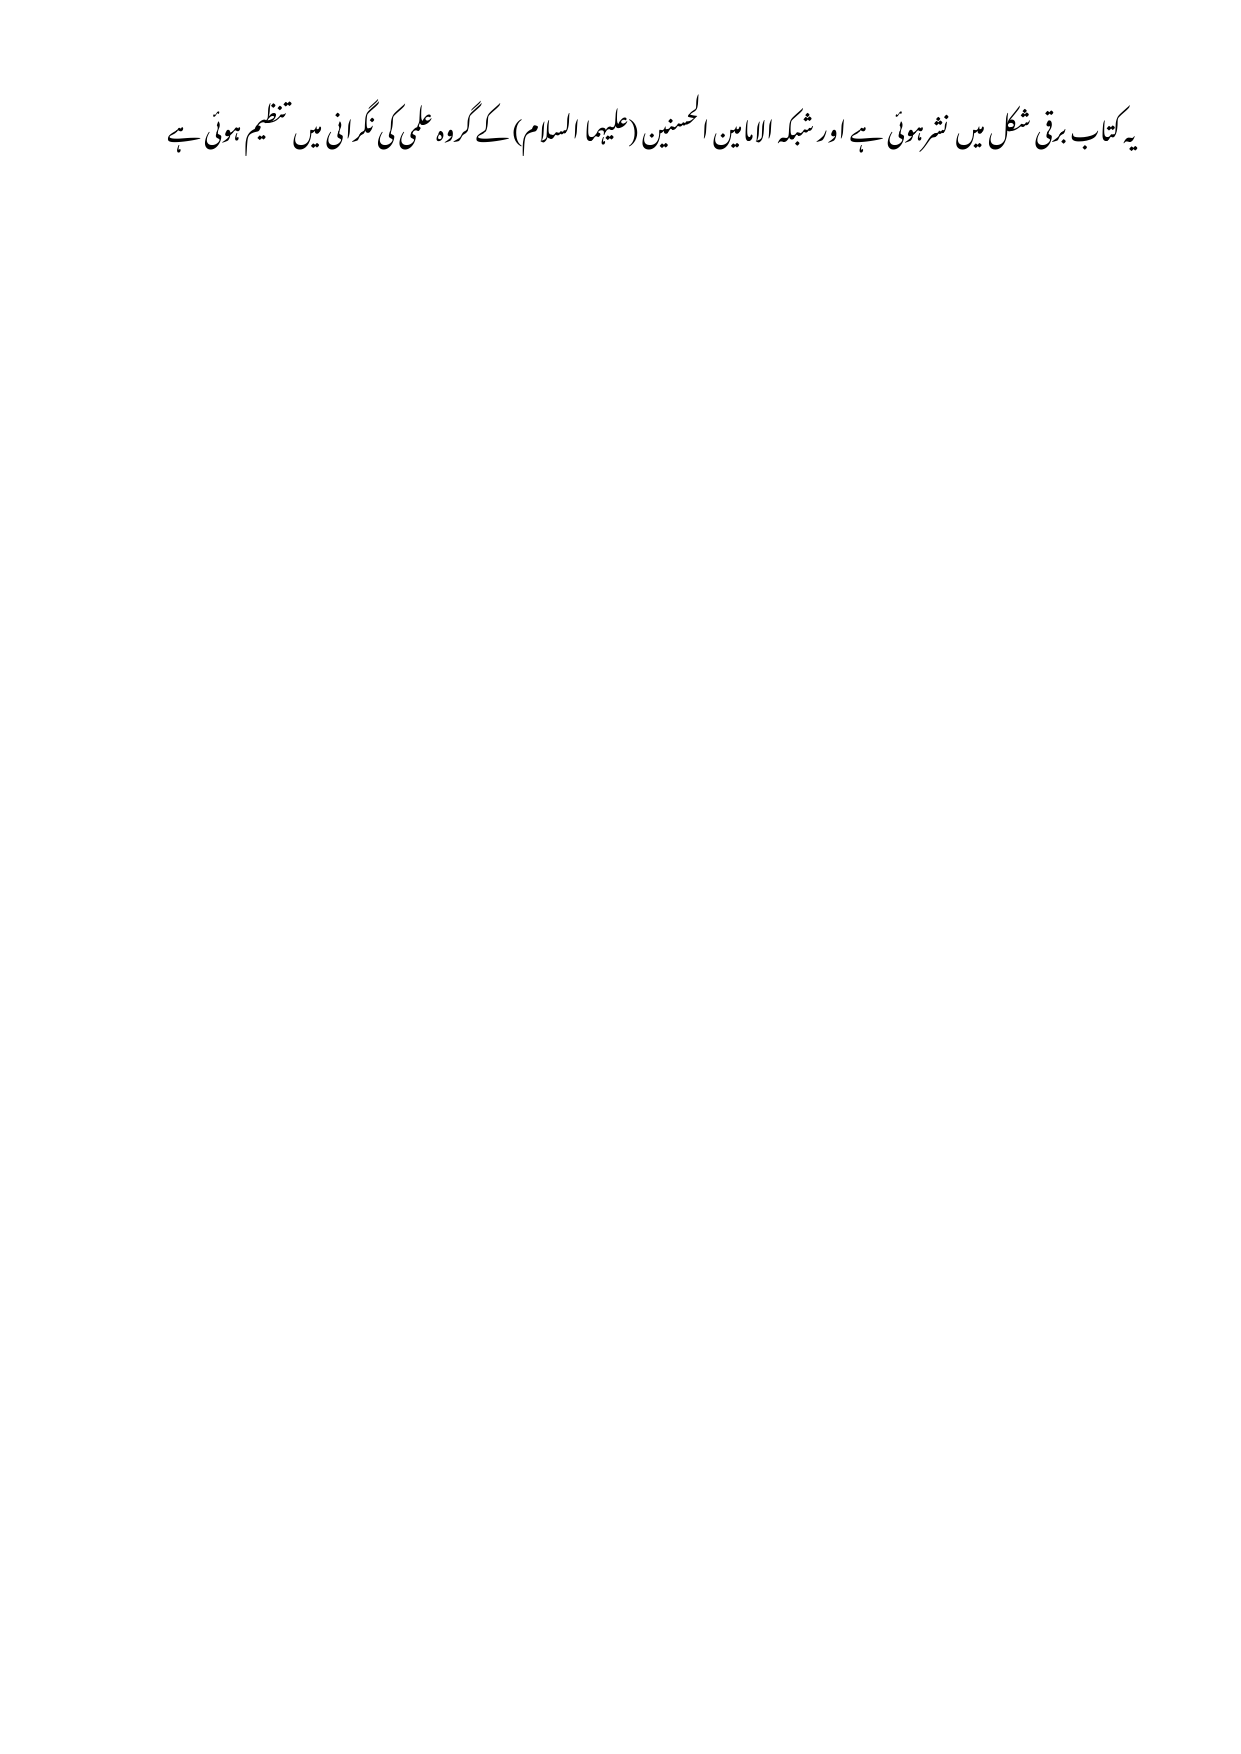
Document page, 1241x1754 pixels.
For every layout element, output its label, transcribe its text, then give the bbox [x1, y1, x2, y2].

text یہ کتاب برقی شکل میں نشرہوئی ہے اور شبکہ الامامین الحسنین (علیہما السلام) کے گروہ علمی کی نگرانی میں تنظیم ہوئی ہے [75, 94, 1165, 156]
